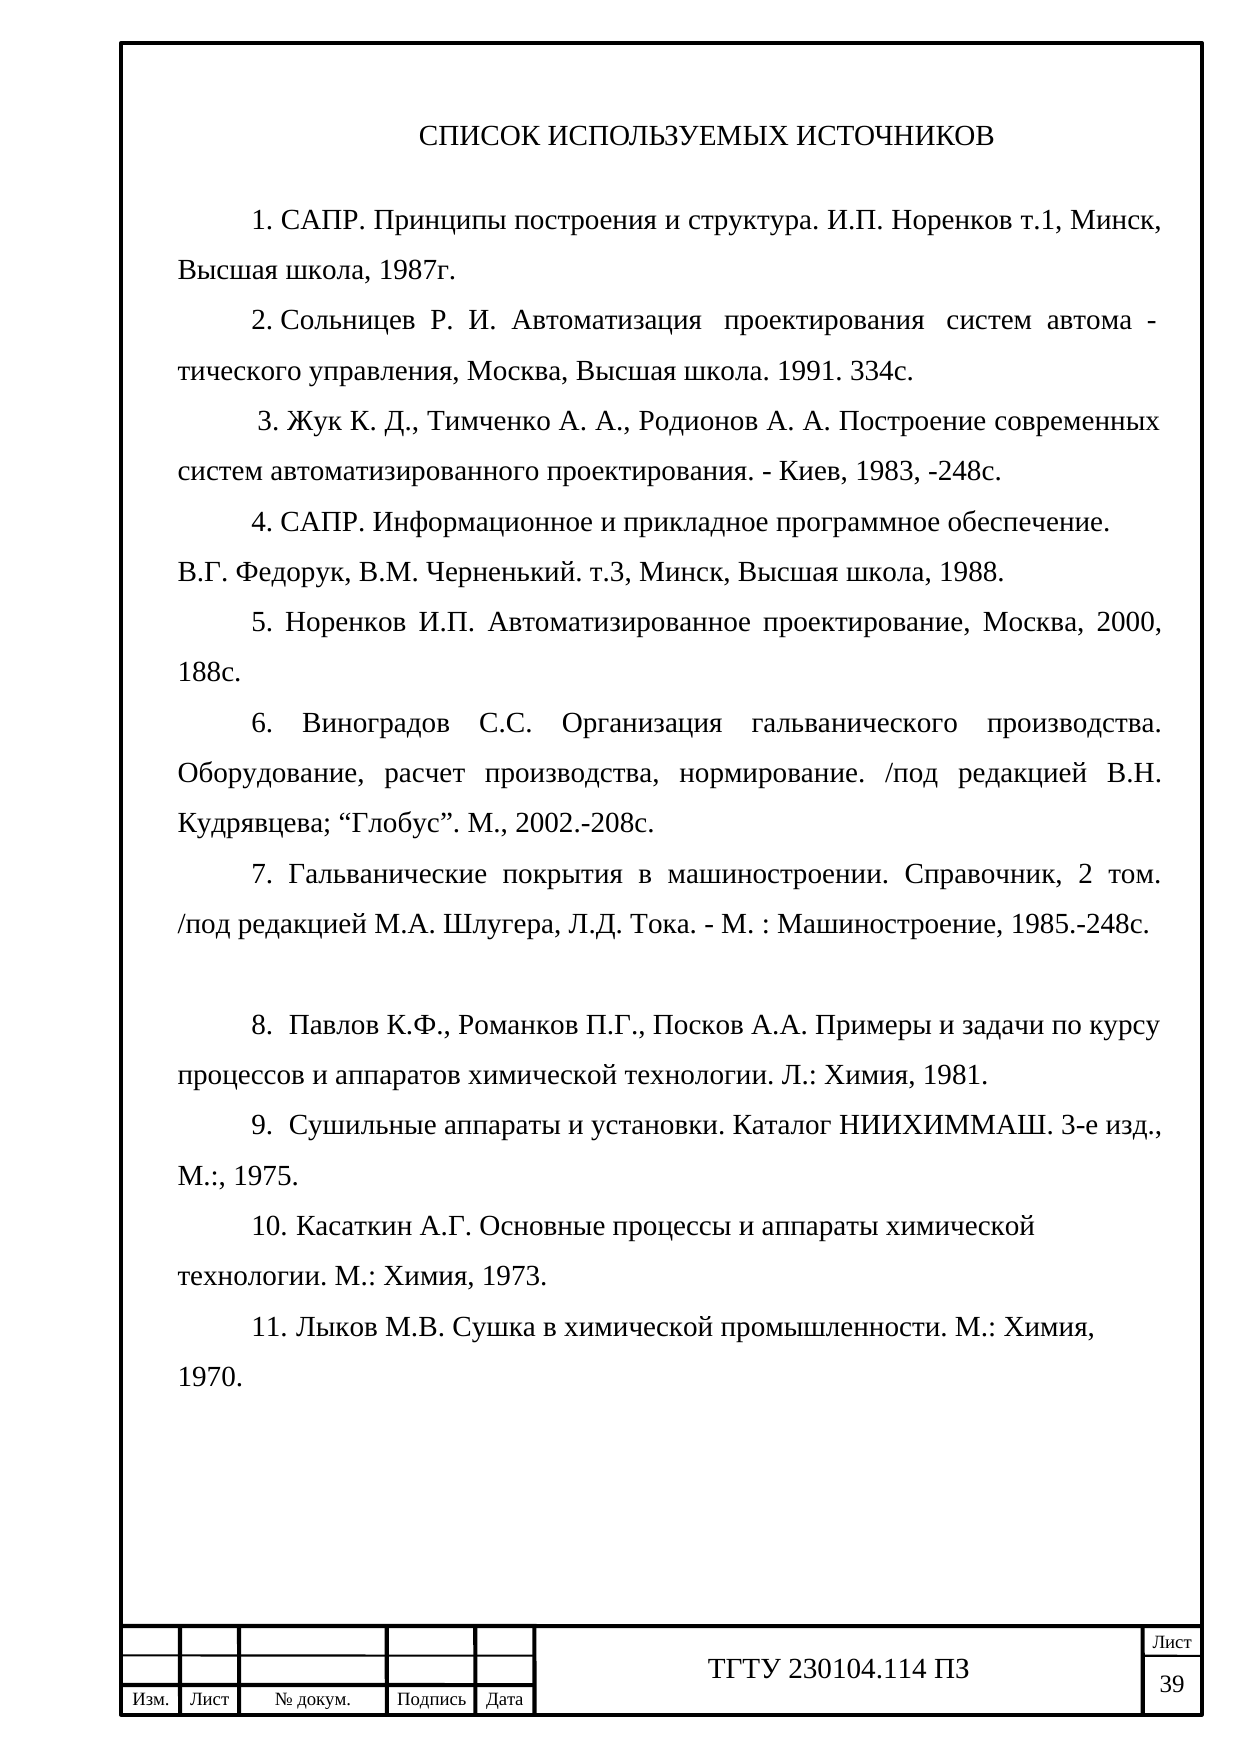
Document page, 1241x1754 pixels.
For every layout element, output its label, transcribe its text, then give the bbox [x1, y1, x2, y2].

text М.:, 1975. [177, 1158, 1162, 1191]
text 3. Жук К. Д., Тимченко А. А., Родионов А. А. Построение современных систем автоматизированного проектирования. - Киев, 1983, -248с. [177, 403, 1162, 487]
text 5. Норенков И.П. Автоматизированное проектирование, Москва, 2000, 188с. [177, 604, 1162, 688]
text 7. Гальванические покрытия в машиностроении. Справочник, 2 том. /под редакцией М.А. Шлугера, Л.Д. Тока. - М. : Машиностроение, 1985.-248с. [177, 856, 1162, 940]
list Лыков М.В. Сушка в химической промышленности. М.: Химия, [251, 1309, 1162, 1342]
text 1. САПР. Принципы построения и структура. И.П. Норенков т.1, Минск, Высшая школа, 1987г. [177, 202, 1162, 286]
text 1970. [177, 1359, 1162, 1392]
text 6. Виноградов С.С. Организация гальванического производства. Оборудование, расчет производства, нормирование. /под редакцией В.Н. Кудрявцева; “Глобус”. М., 2002.-208с. [177, 705, 1162, 839]
text технологии. М.: Химия, 1973. [177, 1258, 1162, 1292]
text 2. Сольницев Р. И. Автоматизация проектирования систем автома - тического управления, Москва, Высшая школа. 1991. 334с. [177, 302, 1162, 386]
text процессов и аппаратов химической технологии. Л.: Химия, 1981. [177, 1057, 1162, 1091]
list Павлов К.Ф., Романков П.Г., Посков А.А. Примеры и задачи по курсу [251, 1007, 1162, 1040]
list Касаткин А.Г. Основные процессы и аппараты химической [251, 1208, 1162, 1242]
subtitle СПИСОК ИСПОЛЬЗУЕМЫХ ИСТОЧНИКОВ [177, 118, 1162, 152]
list Сушильные аппараты и установки. Каталог НИИХИММАШ. 3-е изд., [251, 1107, 1162, 1141]
text 4. САПР. Информационное и прикладное программное обеспечение. В.Г. Федорук, В.М. Черненький. т.3, Минск, Высшая школа, 1988. [177, 504, 1162, 587]
